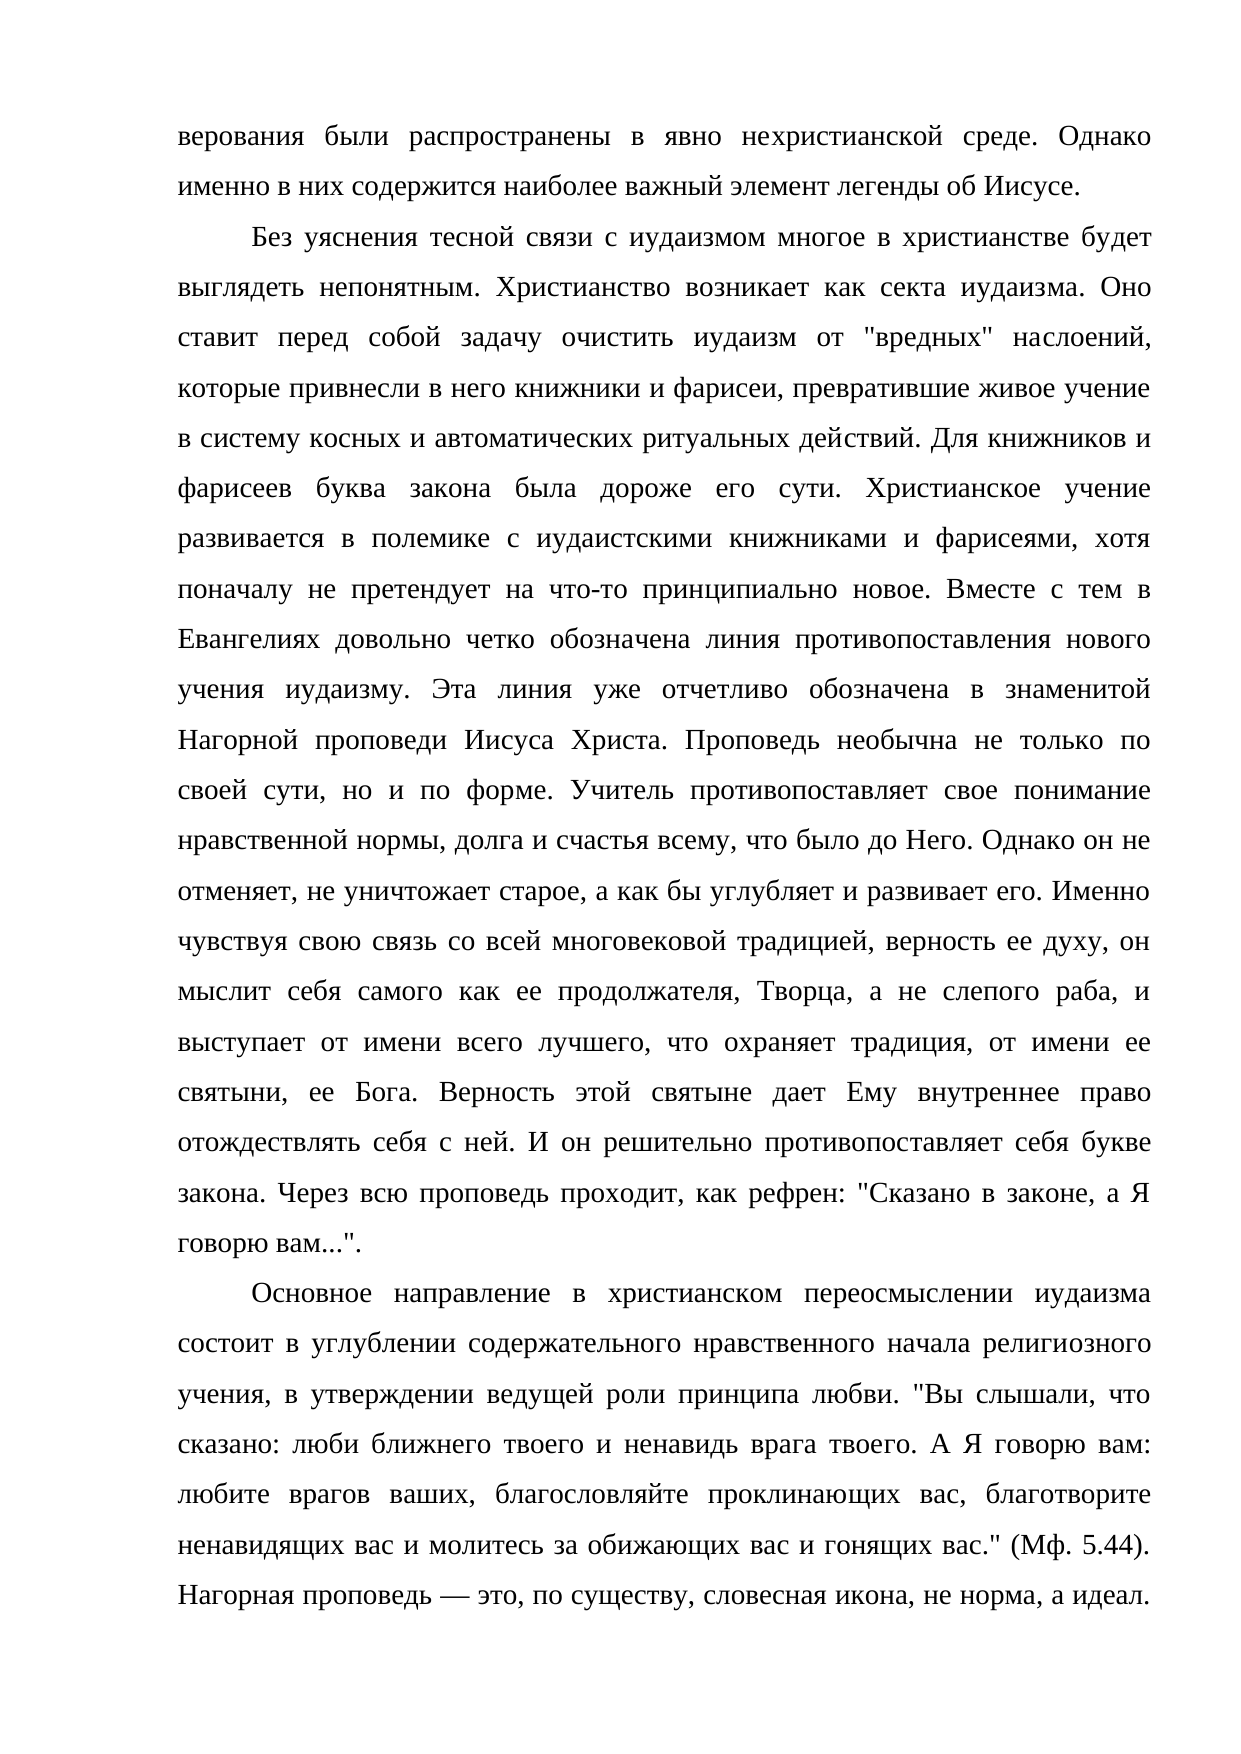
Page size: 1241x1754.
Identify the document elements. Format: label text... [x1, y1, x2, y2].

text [177, 118, 1152, 202]
text Без уяснения тесной связи с иудаизмом многое в христианстве будет выглядеть непонятным. Христианство возникает как секта иудаизма. Оно ставит перед собой задачу очистить иудаизм от "вредных" наслоений, которые привнесли в него книжники и фарисеи, превратившие живое учение в систему косных и автоматических ритуальных действий. Для книжников и фарисеев буква закона была дороже его сути. Христианское учение развивается в полемике с иудаистскими книжниками и фарисеями, хотя поначалу не претендует на что-то принципиально новое. Вместе с тем в Евангелиях довольно четко обозначена линия противопоставления нового учения иудаизму. Эта линия уже отчетливо обозначена в знаменитой Нагорной проповеди Иисуса Христа. Проповедь необычна не только по своей сути, но и по форме. Учитель противопоставляет свое понимание нравственной нормы, долга и счастья всему, что было до Него. Однако он не отменяет, не уничтожает старое, а как бы углубляет и развивает его. Именно чувствуя свою связь со всей многовековой традицией, верность ее духу, он мыслит себя самого как ее продолжателя, Творца, а не слепого раба, и выступает от имени всего лучшего, что охраняет традиция, от имени ее святыни, ее Бога. Верность этой святыне дает Ему внутреннее право отождествлять себя с ней. И он решительно противопоставляет себя букве закона. Через всю проповедь проходит, как рефрен: "Сказано в законе, а Я говорю вам...". [177, 219, 1152, 1258]
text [177, 1275, 1152, 1611]
